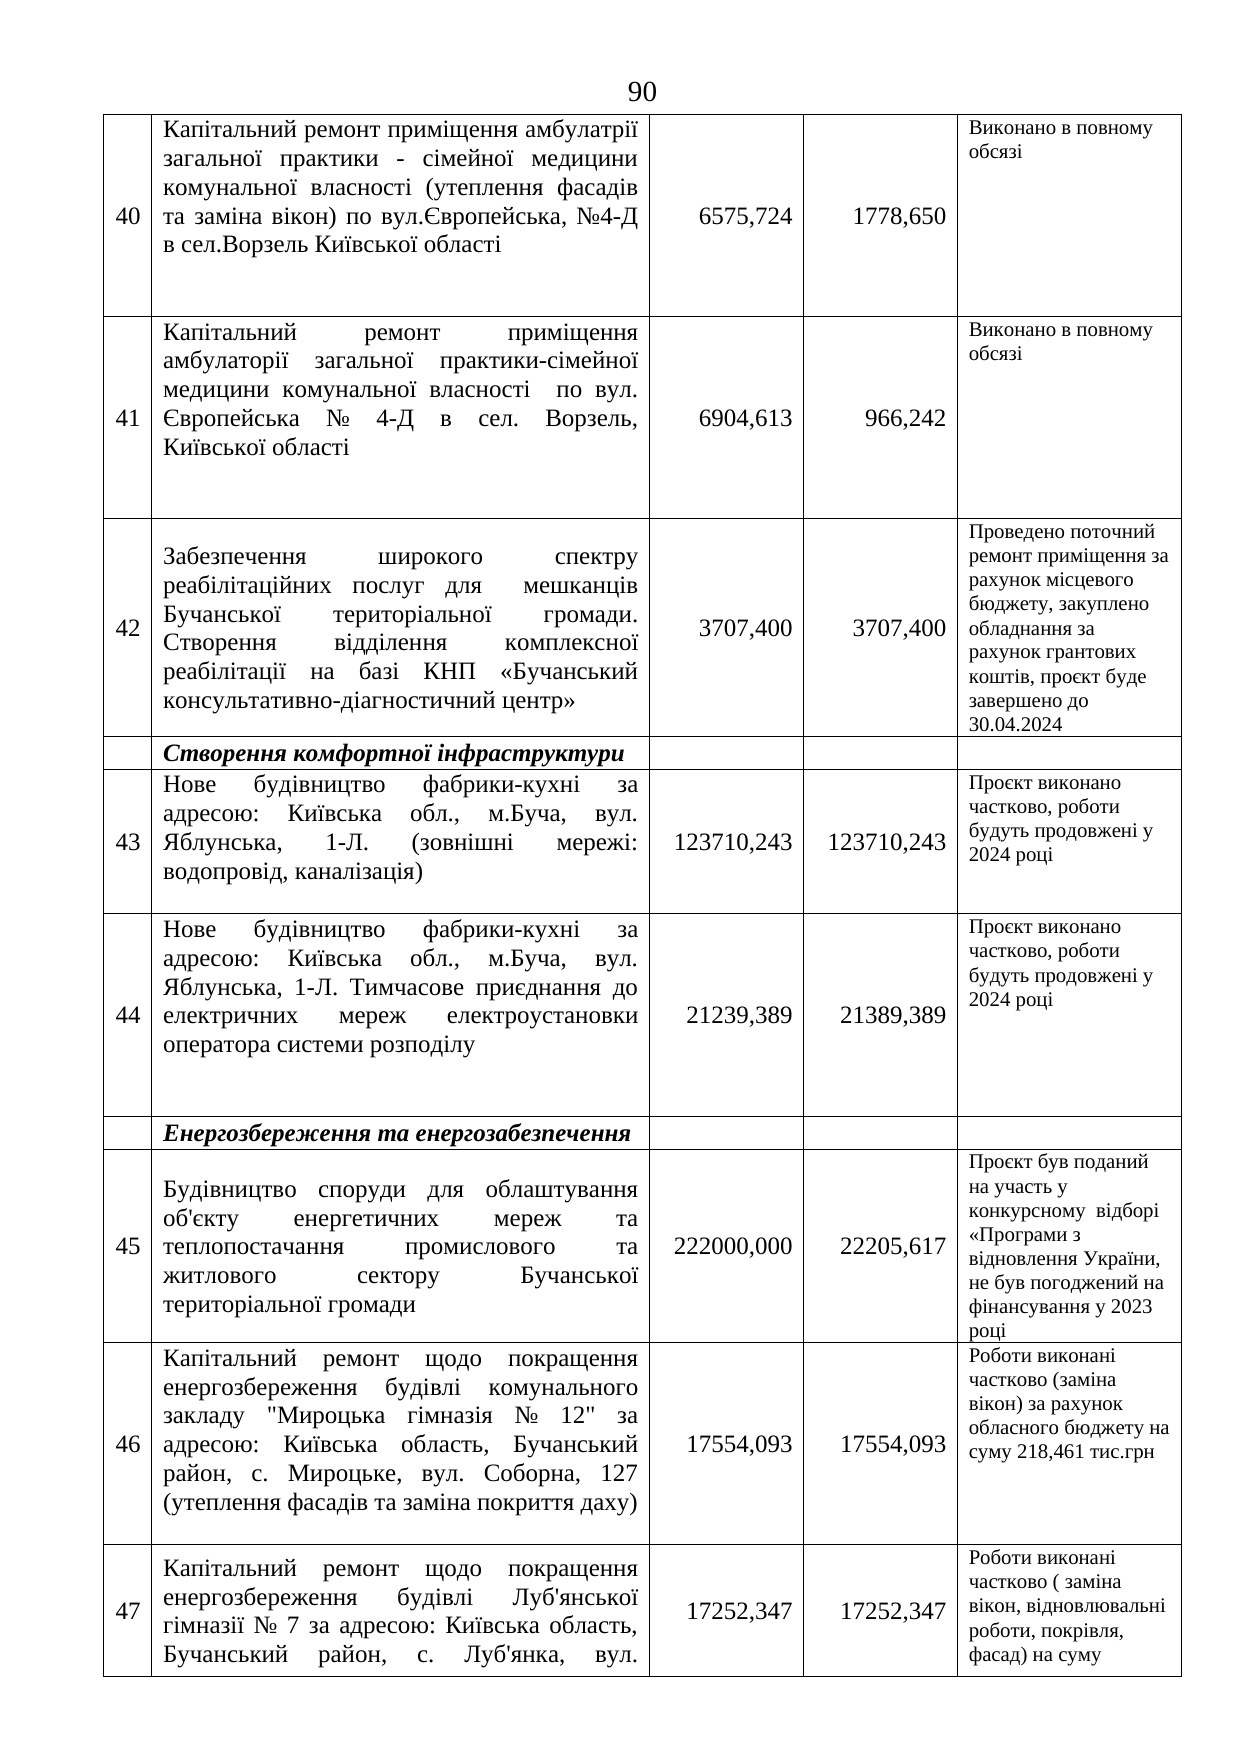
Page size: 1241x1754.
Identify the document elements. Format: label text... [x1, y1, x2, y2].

table_cell Енергозбереження та енергозабезпечення [152, 1117, 649, 1148]
table_cell 17554,093 [804, 1343, 957, 1544]
table_cell 6575,724 [650, 115, 803, 316]
table_cell 21239,389 [650, 914, 803, 1116]
table_cell 42 [104, 519, 151, 736]
table_cell Забезпечення широкого спектру реабілітаційних послуг для мешканців Бучанської територіальної громади. Створення відділення комплексної реабілітації на базі КНП «Бучанський консультативно-діагностичний центр» [152, 519, 649, 736]
table_cell [650, 1117, 803, 1148]
table_cell 17252,347 [804, 1545, 957, 1676]
table_cell Капітальний ремонт щодо покращення енергозбереження будівлі комунального закладу "Мироцька гімназія № 12" за адресою: Київська область, Бучанський район, с. Мироцьке, вул. Соборна, 127 (утеплення фасадів та заміна покриття даху) [152, 1343, 649, 1544]
table_cell 123710,243 [650, 770, 803, 913]
table_cell 45 [104, 1150, 151, 1342]
table_cell 46 [104, 1343, 151, 1544]
table_cell Будівництво споруди для облаштування об'єкту енергетичних мереж та теплопостачання промислового та житлового сектору Бучанської територіальної громади [152, 1150, 649, 1342]
table_cell Виконано в повному обсязі [958, 317, 1181, 518]
table_cell Проєкт виконано частково, роботи будуть продовжені у 2024 році [958, 914, 1181, 1116]
table_cell [804, 737, 957, 768]
table_cell 17252,347 [650, 1545, 803, 1676]
table_cell Нове будівництво фабрики-кухні за адресою: Київська обл., м.Буча, вул. Яблунська, 1-Л. Тимчасове приєднання до електричних мереж електроустановки оператора системи розподілу [152, 914, 649, 1116]
table_cell Капітальний ремонт приміщення амбулаторії загальної практики-сімейної медицини комунальної власності по вул. Європейська № 4-Д в сел. Ворзель, Київської області [152, 317, 649, 518]
table_cell Виконано в повному обсязі [958, 115, 1181, 316]
table_cell 123710,243 [804, 770, 957, 913]
table_cell 3707,400 [650, 519, 803, 736]
table_cell Роботи виконані частково (заміна вікон) за рахунок обласного бюджету на суму 218,461 тис.грн [958, 1343, 1181, 1544]
table_cell [104, 737, 151, 768]
table_cell Створення комфортної інфраструктури [152, 737, 649, 768]
table_cell [650, 737, 803, 768]
table_cell 44 [104, 914, 151, 1116]
table_cell 1778,650 [804, 115, 957, 316]
table_cell 21389,389 [804, 914, 957, 1116]
table_cell 47 [104, 1545, 151, 1676]
table_cell 222000,000 [650, 1150, 803, 1342]
table_cell Проєкт був поданий на участь у конкурсному відборі «Програми з відновлення України, не був погоджений на фінансування у 2023 році [958, 1150, 1181, 1342]
table_cell Проєкт виконано частково, роботи будуть продовжені у 2024 році [958, 770, 1181, 913]
table_cell Проведено поточний ремонт приміщення за рахунок місцевого бюджету, закуплено обладнання за рахунок грантових коштів, проєкт буде завершено до 30.04.2024 [958, 519, 1181, 736]
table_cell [152, 1545, 649, 1676]
table_cell Капітальний ремонт приміщення амбулатрії загальної практики - сімейної медицини комунальної власності (утеплення фасадів та заміна вікон) по вул.Європейська, №4-Д в сел.Ворзель Київської області [152, 115, 649, 316]
table_cell [804, 1117, 957, 1148]
table_cell 40 [104, 115, 151, 316]
table_cell 3707,400 [804, 519, 957, 736]
table_cell [958, 1117, 1181, 1148]
table_cell 43 [104, 770, 151, 913]
table_cell 966,242 [804, 317, 957, 518]
table_cell 41 [104, 317, 151, 518]
table_cell [104, 1117, 151, 1148]
table_cell [958, 737, 1181, 768]
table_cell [958, 1545, 1181, 1676]
table_cell 6904,613 [650, 317, 803, 518]
table_cell 22205,617 [804, 1150, 957, 1342]
table_cell Нове будівництво фабрики-кухні за адресою: Київська обл., м.Буча, вул. Яблунська, 1-Л. (зовнішні мережі: водопровід, каналізація) [152, 770, 649, 913]
table_cell 17554,093 [650, 1343, 803, 1544]
